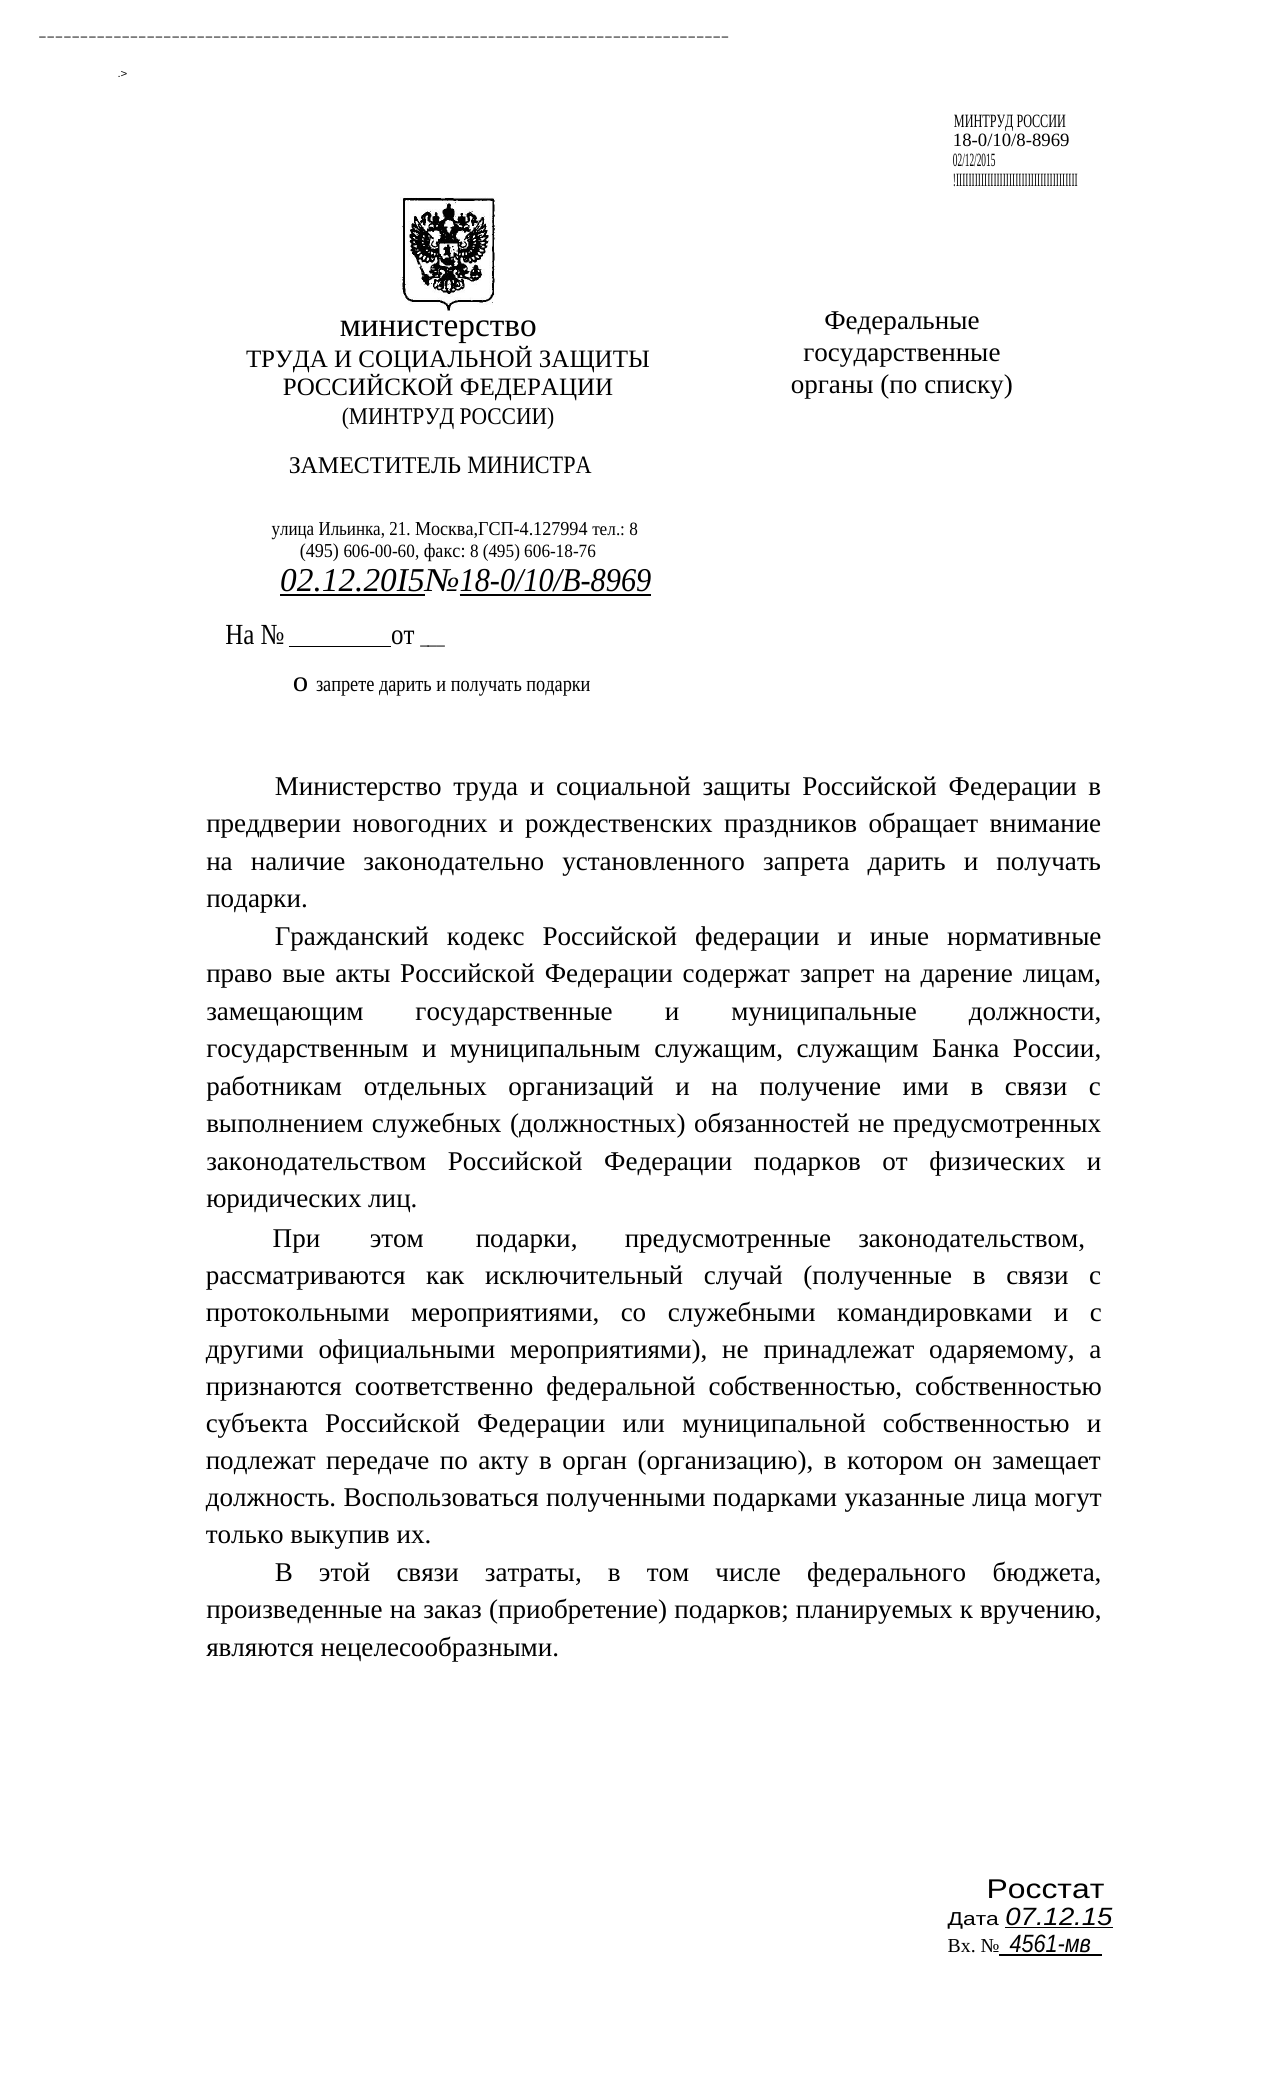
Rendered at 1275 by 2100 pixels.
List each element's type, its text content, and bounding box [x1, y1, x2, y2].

text 02/12/2015 [953, 151, 1079, 170]
text МИНТРУД РОССИИ [1012, 115, 1156, 130]
text Дата 07.12.15 [947, 1904, 1172, 1931]
text Гражданский кодекс Российской федерации и иные нормативные право вые акты Российской Федерации содержат запрет на дарение лицам, замещающим государственные и муниципальные должности, государственным и муниципальным служащим, служащим Банка России, работникам отдельных организаций и на получение ими в связи с выполнением служебных (должностных) обязанностей не предусмотренных законодательством Российской Федерации подарков от физических и юридических лиц. [206, 915, 1102, 1215]
text Росстат [947, 1877, 1172, 1904]
text о запрете дарить и получать подарки [293, 665, 661, 698]
text Федеральные государственные органы (по списку) [760, 303, 1044, 399]
text МИНТРУД РОССИИ [954, 115, 1011, 130]
text улица Ильинка, 21. Москва,ГСП-4.127994 тел.: 8 (495) 606-00-60, факс: 8 (495) 606-18-76 [257, 518, 639, 561]
text В этой связи затраты, в том числе федерального бюджета, произведенные на заказ (приобретение) подарков; планируемых к вручению, являются нецелесообразными. [206, 1551, 1102, 1663]
text ТРУДА И СОЦИАЛЬНОЙ ЗАЩИТЫ РОССИЙСКОЙ ФЕДЕРАЦИИ (МИНТРУД РОССИИ) [235, 344, 661, 430]
text Ha № от _ [225, 617, 669, 651]
text ЗАМЕСТИТЕЛЬ МИНИСТРА [288, 430, 661, 485]
text !IIIIIIIIIIIIIIIIIIIIIIIIIIIIIIIIIIIIIII [953, 171, 1153, 190]
picture [400, 197, 497, 311]
text министерство [339, 312, 661, 342]
text Министерство труда и социальной защиты Российской Федерации в преддверии новогодних и рождественских праздников обращает внимание на наличие законодательно установленного запрета дарить и получать подарки. [206, 765, 1102, 915]
text 02.12.20I5№18-0/10/В-8969 [238, 561, 693, 599]
text 18-0/10/8-8969 [953, 131, 1079, 150]
text При этом подарки, предусмотренные законодательством, [206, 1215, 1103, 1255]
text рассматриваются как исключительный случай (полученные в связи с протокольными мероприятиями, со служебными командировками и с другими официальными мероприятиями), не принадлежат одаряемому, а признаются соответственно федеральной собственностью, собственностью субъекта Российской Федерации или муниципальной собственностью и подлежат передаче по акту в орган (организацию), в котором он замещает должность. Воспользоваться полученными подарками указанные лица могут только выкупив их. [206, 1255, 1103, 1551]
text Вх. № 4561-мв [947, 1931, 1172, 1958]
